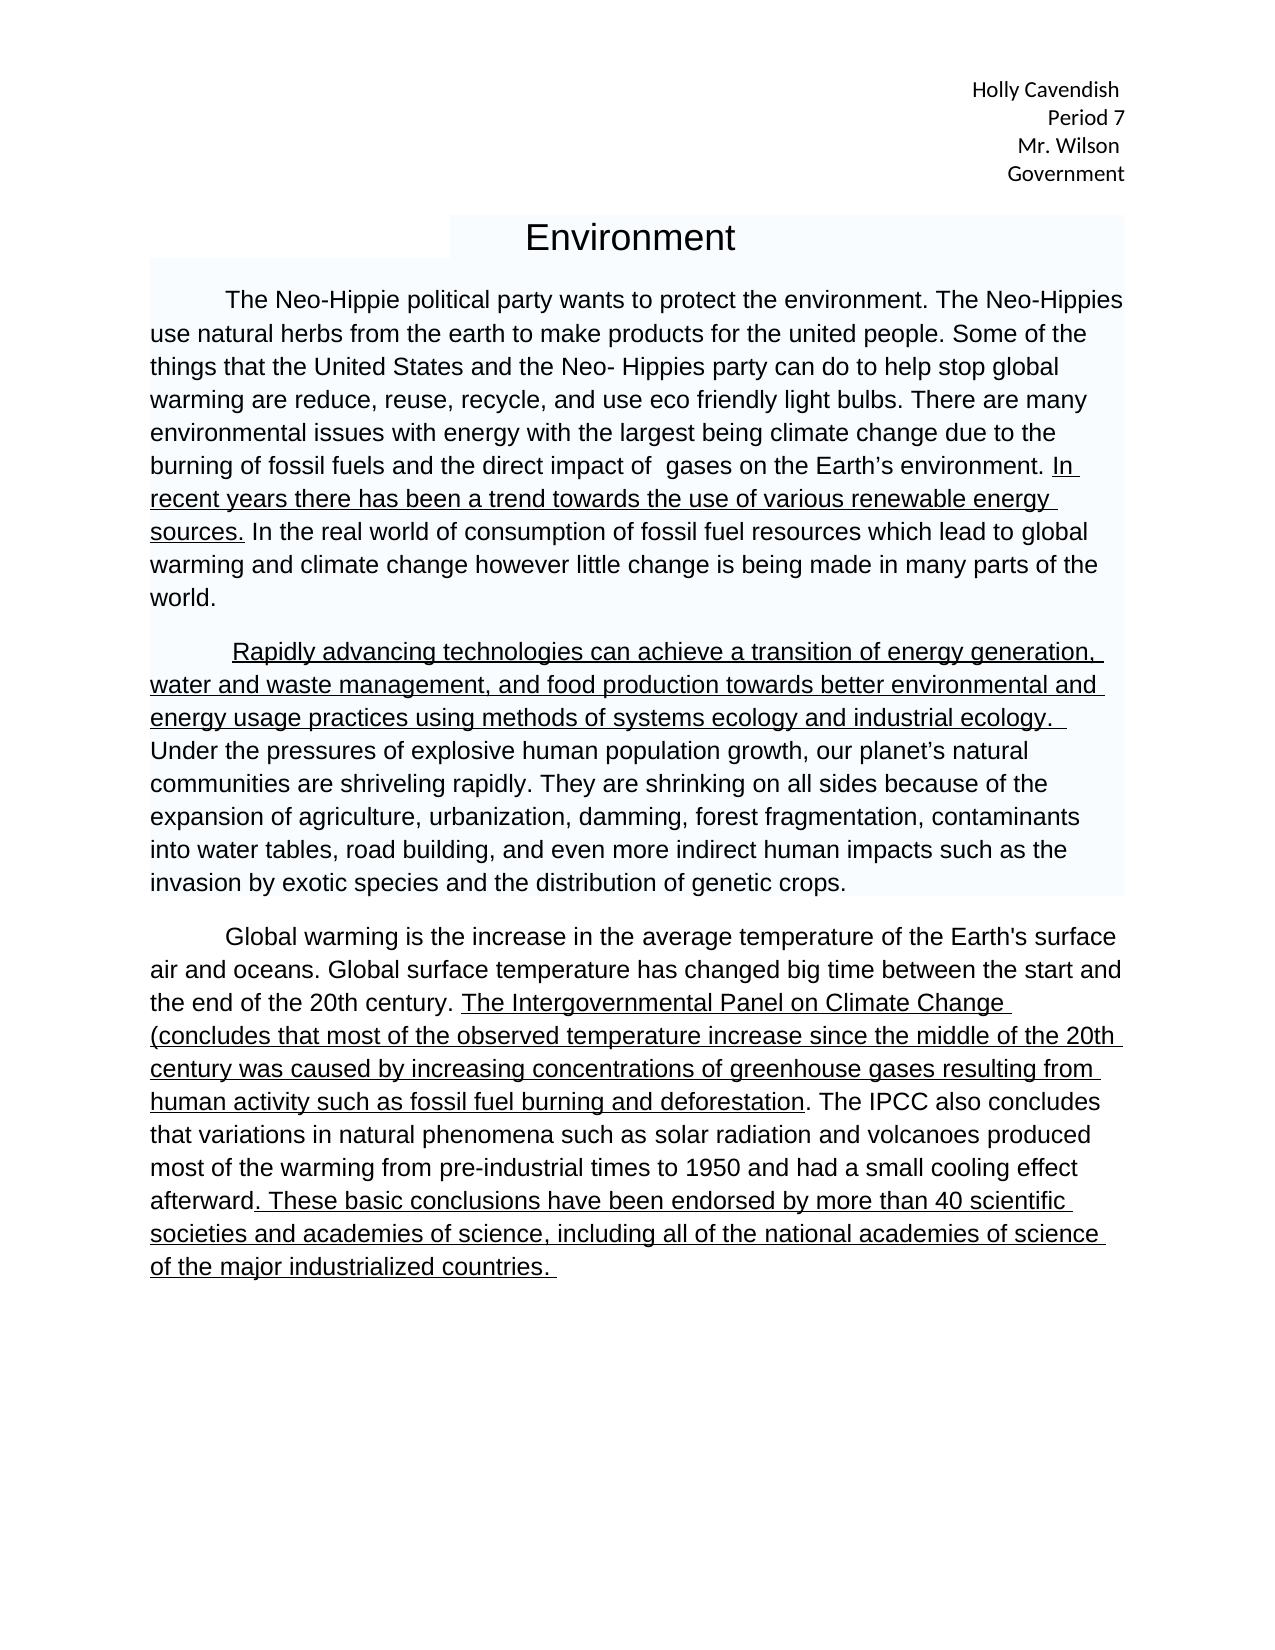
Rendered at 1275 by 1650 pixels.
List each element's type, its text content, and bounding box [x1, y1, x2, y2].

text Environment [450, 215, 1125, 258]
text The Neo-Hippie political party wants to protect the environment. The Neo-Hippies use natural herbs from the earth to make products for the united people. Some of the things that the and the Neo- Hippies party can do to help stop global warming are reduce, reuse, recycle, and use eco friendly light bulbs. There are many environmental issues with energy with the largest being climate change due to the burning of fossil fuels and the direct impact of gases on the Earth’s environment. In recent years there has been a trend towards the use of various renewable energy sources. In the real world of consumption of fossil fuel resources which lead to global warming and climate change however little change is being made in many parts of the world. [150, 286, 1125, 611]
text Global warming is the increase in the average temperature of the Earth's surface air and oceans. Global surface temperature has changed big time between the start and the end of the 20th century. The Intergovernmental Panel on Climate Change (concludes that most of the observed temperature increase since the middle of the 20th century was caused by increasing concentrations of greenhouse gases resulting from human activity such as fossil fuel burning and deforestation. The IPCC also concludes that variations in natural phenomena such as solar radiation and volcanoes produced most of the warming from pre-industrial times to 1950 and had a small cooling effect afterward. These basic conclusions have been endorsed by more than 40 scientific societies and academies of science, including all of the national academies of science of the major industrialized countries. [150, 922, 1125, 1281]
text Rapidly advancing technologies can achieve a transition of energy generation, water and waste management, and food production towards better environmental and energy usage practices using methods of systems ecology and industrial ecology. Under the pressures of explosive human population growth, our planet’s natural communities are shriveling rapidly. They are shrinking on all sides because of the expansion of agriculture, urbanization, damming, forest fragmentation, contaminants into water tables, road building, and even more indirect human impacts such as the invasion by exotic species and the distribution of genetic crops. [150, 637, 1125, 896]
